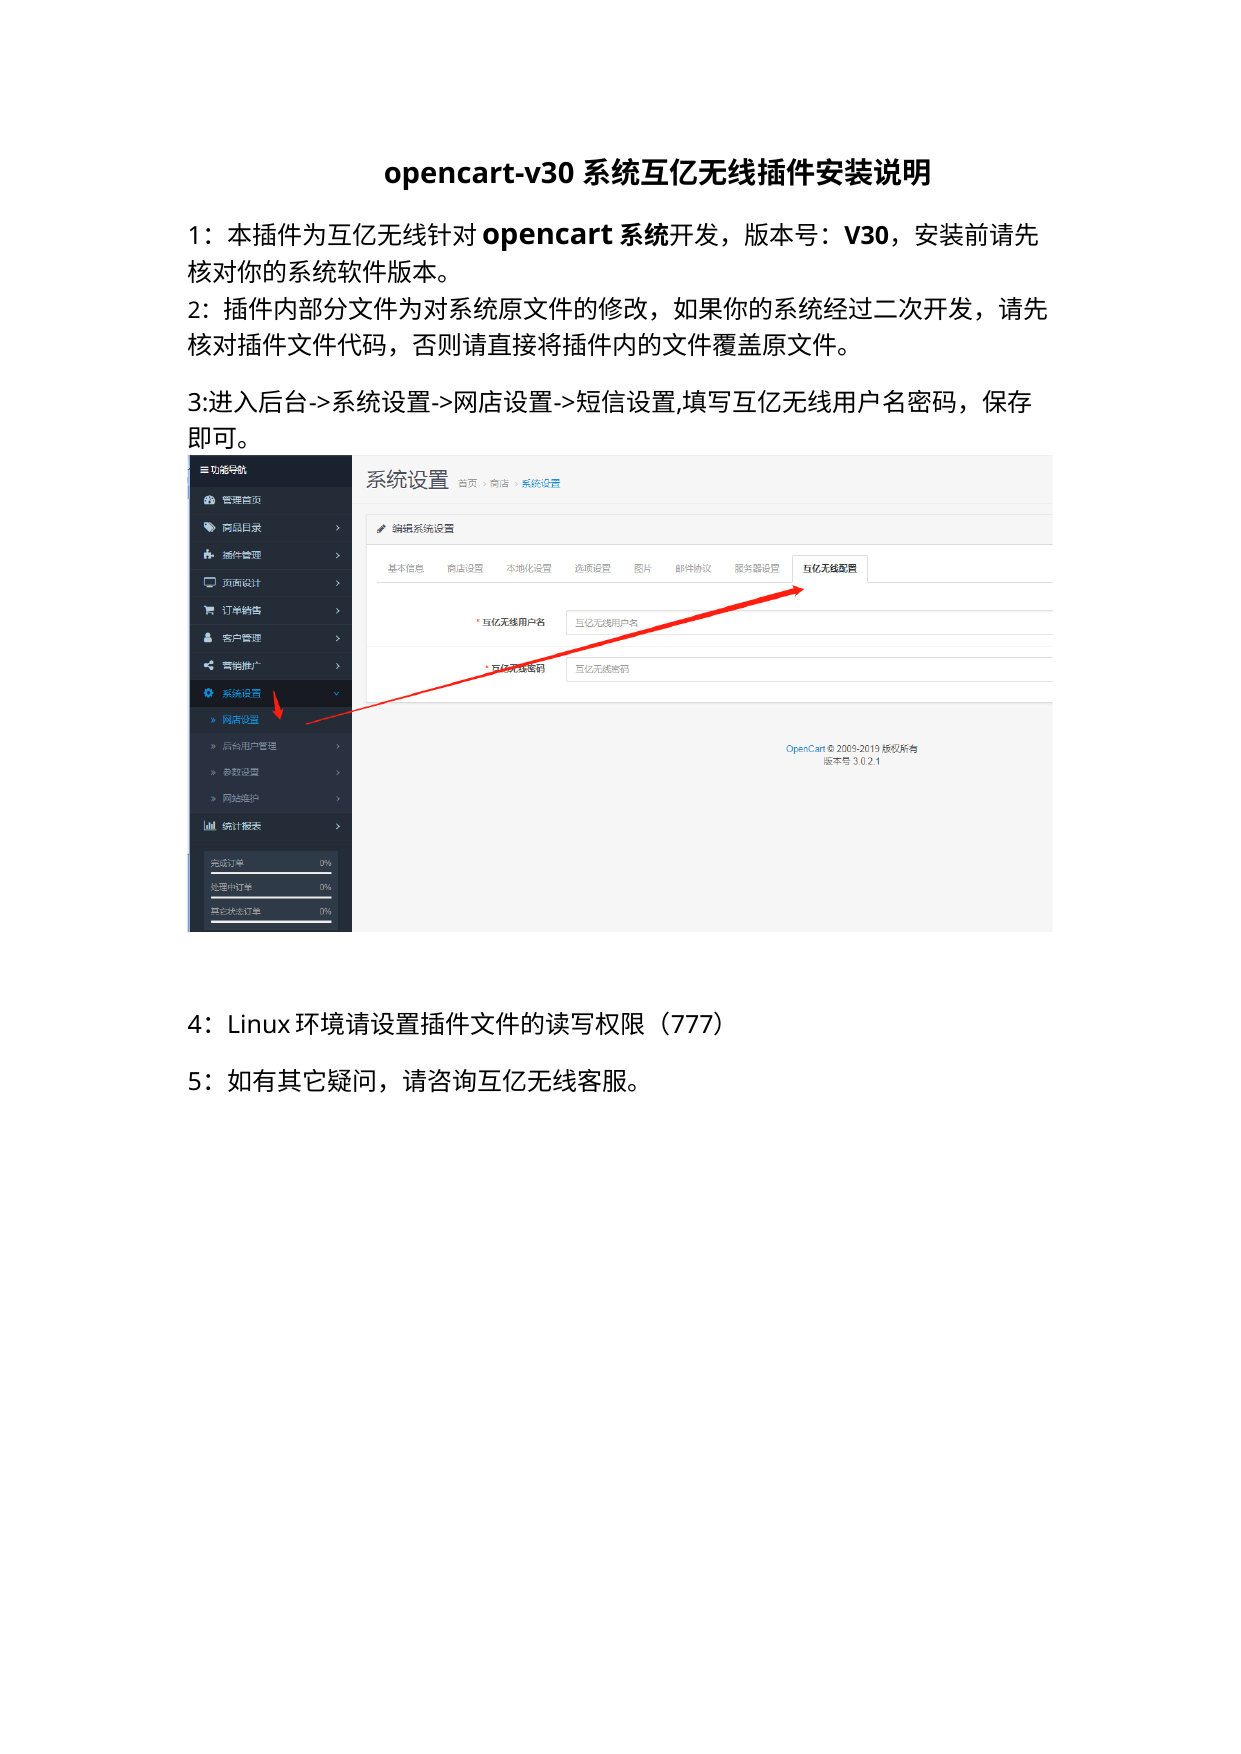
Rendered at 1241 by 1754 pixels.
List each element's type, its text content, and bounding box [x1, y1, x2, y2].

text 3:进入后台->系统设置->网店设置->短信设置,填写互亿无线用户名密码，保存即可。 [187, 382, 1053, 455]
text opencart-v30 系统互亿无线插件安装说明 [187, 150, 1053, 192]
text 2：插件内部分文件为对系统原文件的修改，如果你的系统经过二次开发，请先核对插件文件代码，否则请直接将插件内的文件覆盖原文件。 [187, 289, 1053, 362]
picture [187, 455, 1053, 932]
text 5：如有其它疑问，请咨询互亿无线客服。 [187, 1062, 1053, 1098]
text 1：本插件为互亿无线针对opencart系统开发，版本号：V30，安装前请先核对你的系统软件版本。 [187, 213, 1053, 289]
text 4：Linux环境请设置插件文件的读写权限（777） [187, 1004, 1053, 1041]
